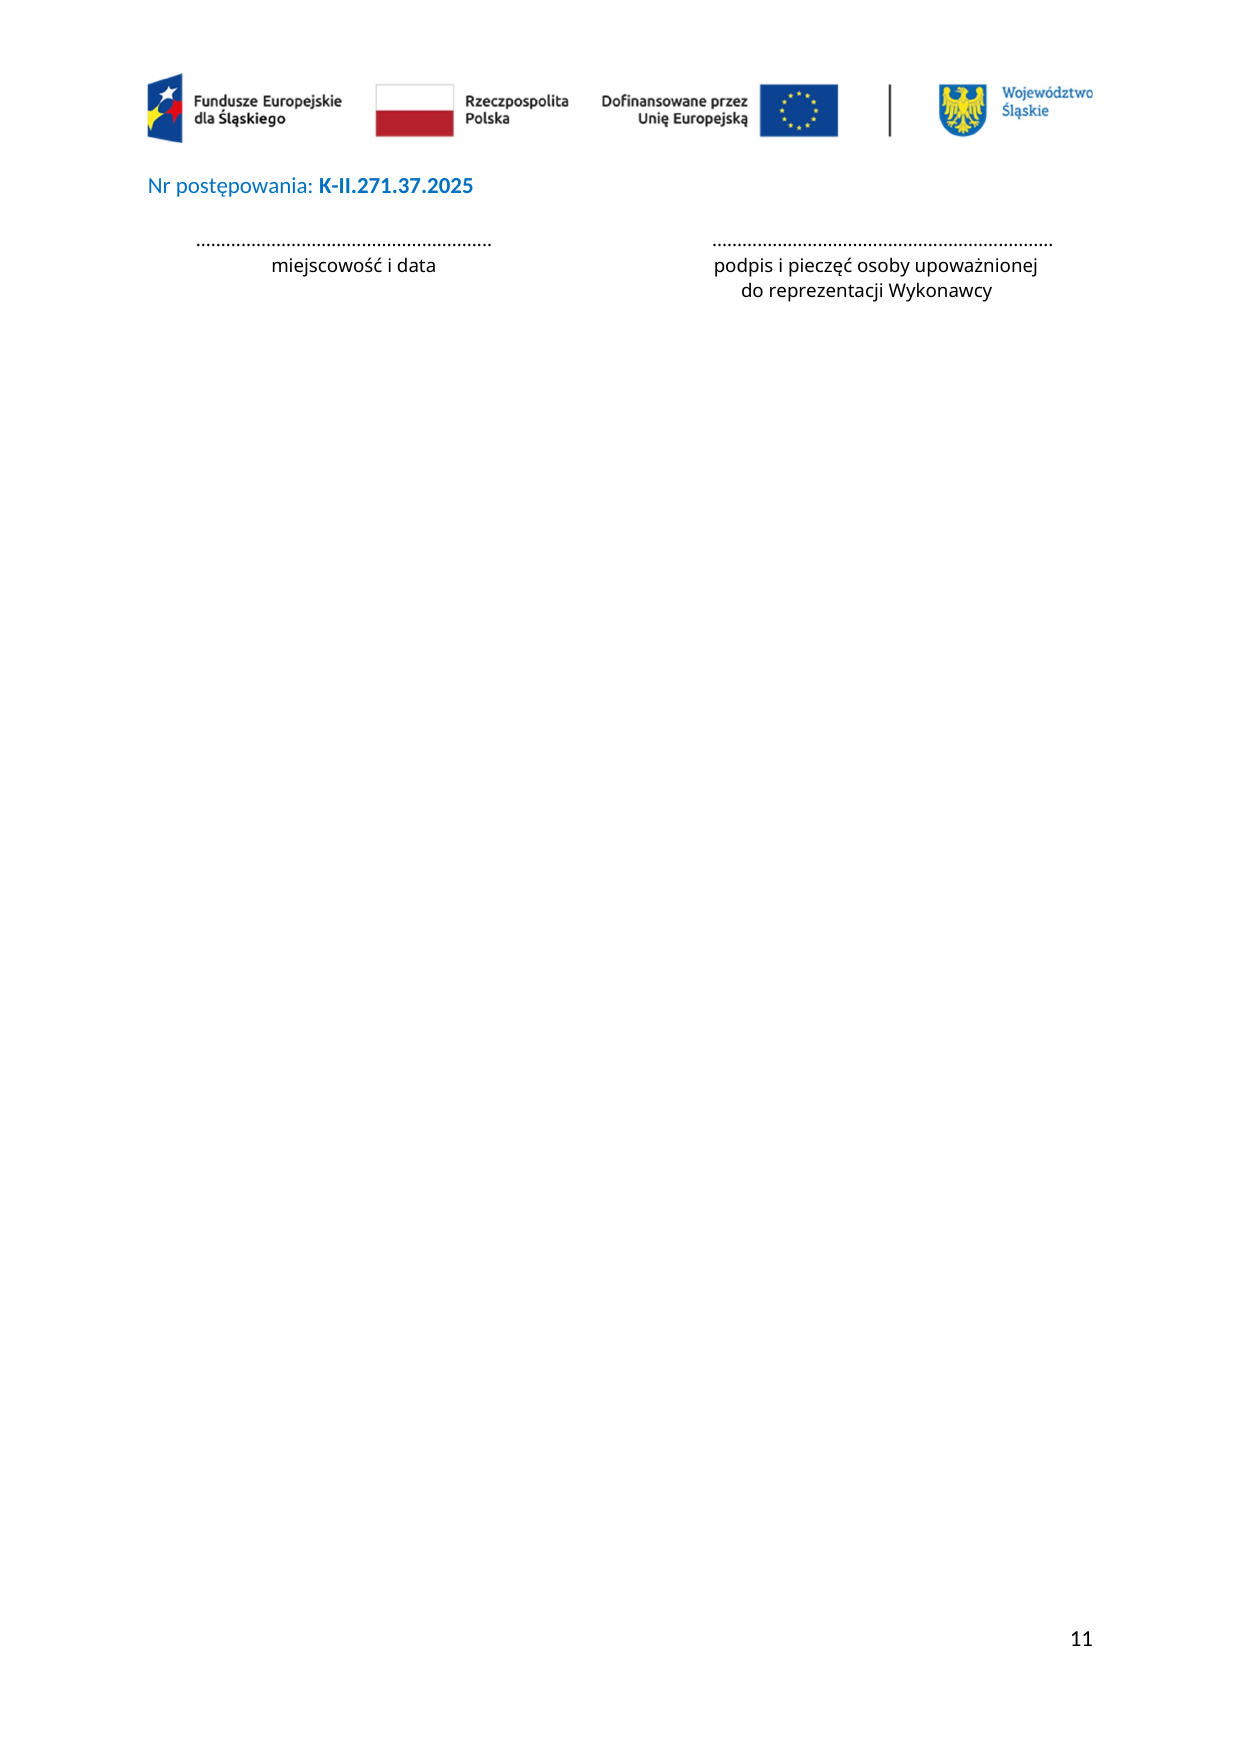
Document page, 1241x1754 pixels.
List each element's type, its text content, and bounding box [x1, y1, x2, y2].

picture [147, 73, 1093, 143]
text miejscowość i data podpis i pieczęć osoby upoważnionej do reprezentacji Wykonawcy [148, 252, 1093, 303]
text ........................................................... .................................................................... [148, 227, 1101, 252]
